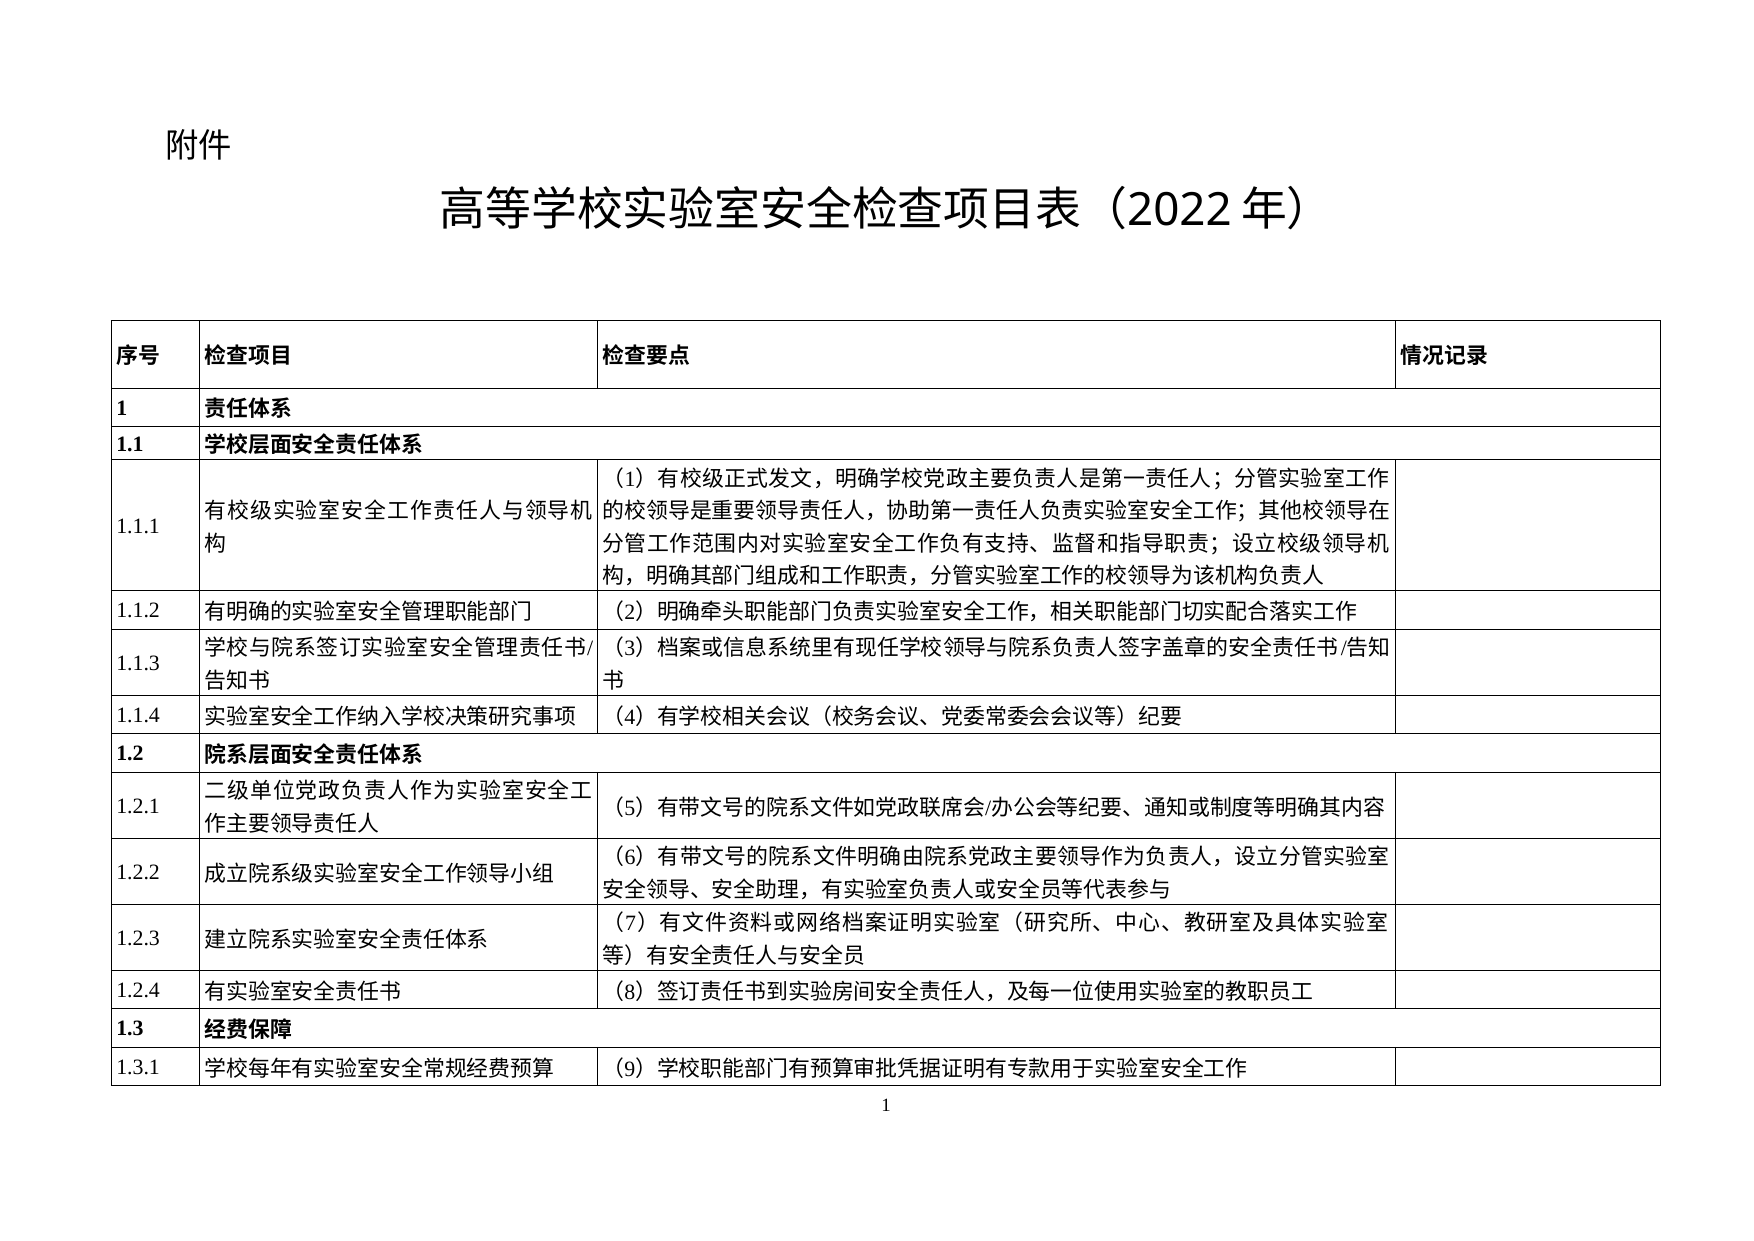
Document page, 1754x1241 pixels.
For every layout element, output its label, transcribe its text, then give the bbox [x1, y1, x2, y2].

table_header 检查项目 [200, 321, 597, 387]
table_cell 学校与院系签订实验室安全管理责任书/告知书 [200, 630, 597, 695]
table_header 情况记录 [1396, 321, 1660, 387]
table_cell 实验室安全工作纳入学校决策研究事项 [200, 696, 597, 733]
table_cell （5）有带文号的院系文件如党政联席会/办公会等纪要、通知或制度等明确其内容 [598, 773, 1395, 838]
table_cell （8）签订责任书到实验房间安全责任人，及每一位使用实验室的教职员工 [598, 971, 1395, 1008]
table_cell 1.2 [112, 734, 199, 772]
table_cell 学校层面安全责任体系 [200, 427, 1660, 459]
table_cell 1.1.2 [112, 591, 199, 629]
table_cell 院系层面安全责任体系 [200, 734, 1660, 772]
text 高等学校实验室安全检查项目表（2022年） [165, 184, 1606, 236]
table_cell [1396, 591, 1660, 629]
table_cell 1.2.2 [112, 839, 199, 904]
table_cell 1.1.4 [112, 696, 199, 733]
table_cell （7）有文件资料或网络档案证明实验室（研究所、中心、教研室及具体实验室等）有安全责任人与安全员 [598, 905, 1395, 970]
table_cell 1.1.3 [112, 630, 199, 695]
table_cell （2）明确牵头职能部门负责实验室安全工作，相关职能部门切实配合落实工作 [598, 591, 1395, 629]
table_cell [1396, 696, 1660, 733]
table_cell （9）学校职能部门有预算审批凭据证明有专款用于实验室安全工作 [598, 1048, 1395, 1085]
table_cell 学校每年有实验室安全常规经费预算 [200, 1048, 597, 1085]
table_cell [1396, 971, 1660, 1008]
table_cell 1.1 [112, 427, 199, 459]
table_cell 1.1.1 [112, 460, 199, 590]
table_cell 成立院系级实验室安全工作领导小组 [200, 839, 597, 904]
table_cell （3）档案或信息系统里有现任学校领导与院系负责人签字盖章的安全责任书/告知书 [598, 630, 1395, 695]
table_header 序号 [112, 321, 199, 387]
table_cell 1.3.1 [112, 1048, 199, 1085]
table_cell 建立院系实验室安全责任体系 [200, 905, 597, 970]
table_cell [1396, 905, 1660, 970]
table_cell 责任体系 [200, 389, 1660, 426]
table_cell （4）有学校相关会议（校务会议、党委常委会会议等）纪要 [598, 696, 1395, 733]
table_cell 二级单位党政负责人作为实验室安全工作主要领导责任人 [200, 773, 597, 838]
table_cell 1.2.3 [112, 905, 199, 970]
table_cell 有实验室安全责任书 [200, 971, 597, 1008]
table_cell [1396, 1048, 1660, 1085]
text 附件 [165, 115, 1606, 167]
table_cell 1 [112, 389, 199, 426]
table_cell 经费保障 [200, 1009, 1660, 1047]
table_cell [1396, 630, 1660, 695]
table_cell 1.2.4 [112, 971, 199, 1008]
table_cell 1.2.1 [112, 773, 199, 838]
table_cell （6）有带文号的院系文件明确由院系党政主要领导作为负责人，设立分管实验室安全领导、安全助理，有实验室负责人或安全员等代表参与 [598, 839, 1395, 904]
table_cell 有校级实验室安全工作责任人与领导机构 [200, 460, 597, 590]
table_cell [1396, 839, 1660, 904]
table_cell 1.3 [112, 1009, 199, 1047]
table_cell （1）有校级正式发文，明确学校党政主要负责人是第一责任人；分管实验室工作的校领导是重要领导责任人，协助第一责任人负责实验室安全工作；其他校领导在分管工作范围内对实验室安全工作负有支持、监督和指导职责；设立校级领导机构，明确其部门组成和工作职责，分管实验室工作的校领导为该机构负责人 [598, 460, 1395, 590]
table_header 检查要点 [598, 321, 1395, 387]
table_cell 有明确的实验室安全管理职能部门 [200, 591, 597, 629]
table_cell [1396, 773, 1660, 838]
table_cell [1396, 460, 1660, 590]
